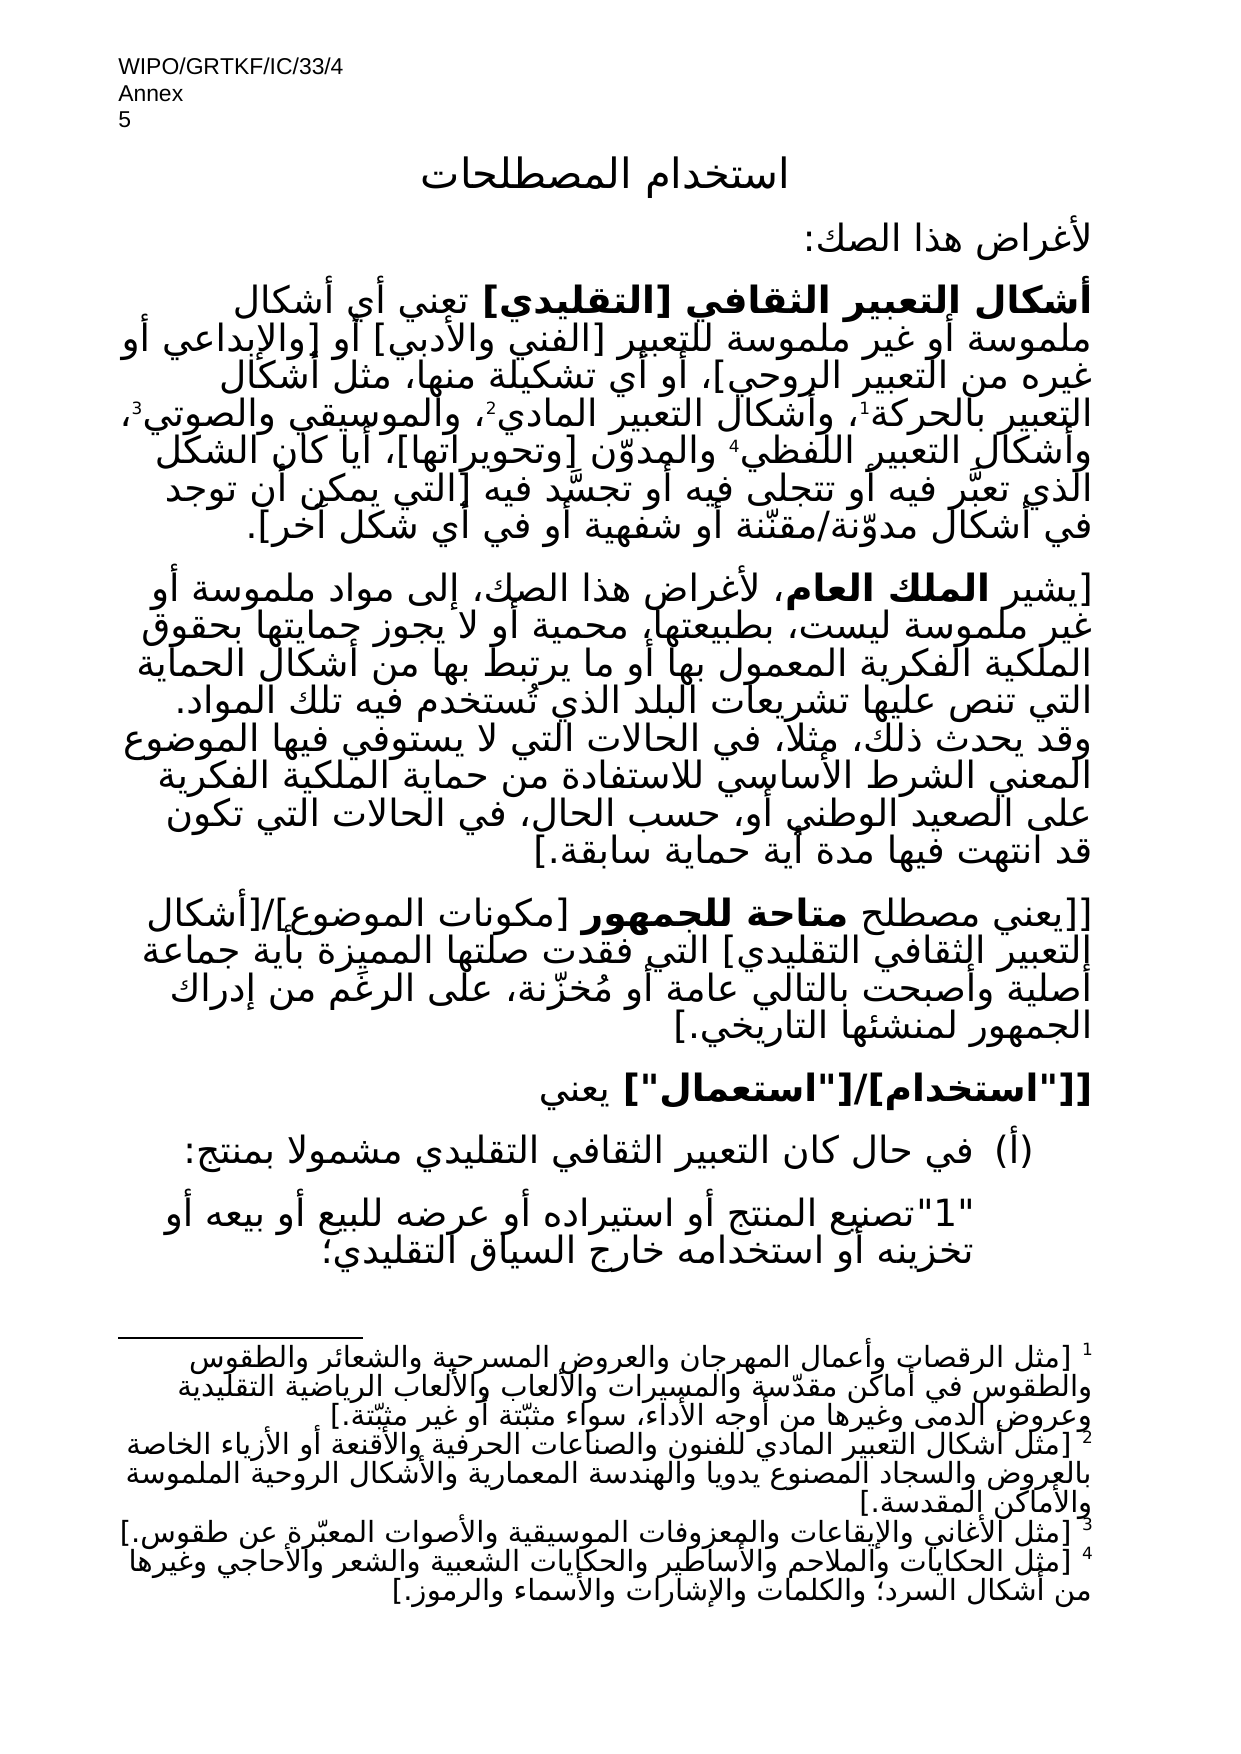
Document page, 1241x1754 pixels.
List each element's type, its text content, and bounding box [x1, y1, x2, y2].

text استخدام المصطلحات [118, 158, 1092, 196]
text [يشير الملك العام، لأغراض هذا الصك، إلى مواد ملموسة أو غير ملموسة ليست، بطبيعتها، محمية أو لا يجوز حمايتها بحقوق الملكية الفكرية المعمول بها أو ما يرتبط بها من أشكال الحماية التي تنص عليها تشريعات البلد الذي تُستخدم فيه تلك المواد. وقد يحدث ذلك، مثلا، في الحالات التي لا يستوفي فيها الموضوع المعني الشرط الأساسي للاستفادة من حماية الملكية الفكرية على الصعيد الوطني أو، حسب الحال، في الحالات التي تكون قد انتهت فيها مدة أية حماية سابقة.] [118, 571, 1092, 871]
text لأغراض هذا الصك: [118, 221, 1092, 258]
text أشكال التعبير الثقافي [التقليدي] تعني أي أشكال ملموسة أو غير ملموسة للتعبير [الفني والأدبي] أو [والإبداعي أو غيره من التعبير الروحي]، أو أي تشكيلة منها، مثل أشكال التعبير بالحركة، وأشكال التعبير المادي، والموسيقي والصوتي، وأشكال التعبير اللفظي والمدوّن [وتحويراتها]، أيا كان الشكل الذي تعبَّر فيه أو تتجلى فيه أو تجسَّد فيه [التي يمكن أن توجد في أشكال مدوّنة/مقنّنة أو شفهية أو في أي شكل آخر]. [118, 283, 1092, 546]
text "1" تصنيع المنتج أو استيراده أو عرضه للبيع أو بيعه أو تخزينه أو استخدامه خارج السياق التقليدي؛ [118, 1196, 974, 1271]
text [[يعني مصطلح متاحة للجمهور [مكونات الموضوع]/[أشكال التعبير الثقافي التقليدي] التي فقدت صلتها المميِزة بأية جماعة أصلية وأصبحت بالتالي عامة أو مُخزّنة، على الرغم من إدراك الجمهور لمنشئها التاريخي.] [118, 896, 1092, 1046]
text [["استخدام]/["استعمال"] يعني [118, 1071, 1093, 1108]
text (أ) في حال كان التعبير الثقافي التقليدي مشمولا بمنتج: [118, 1133, 1033, 1171]
